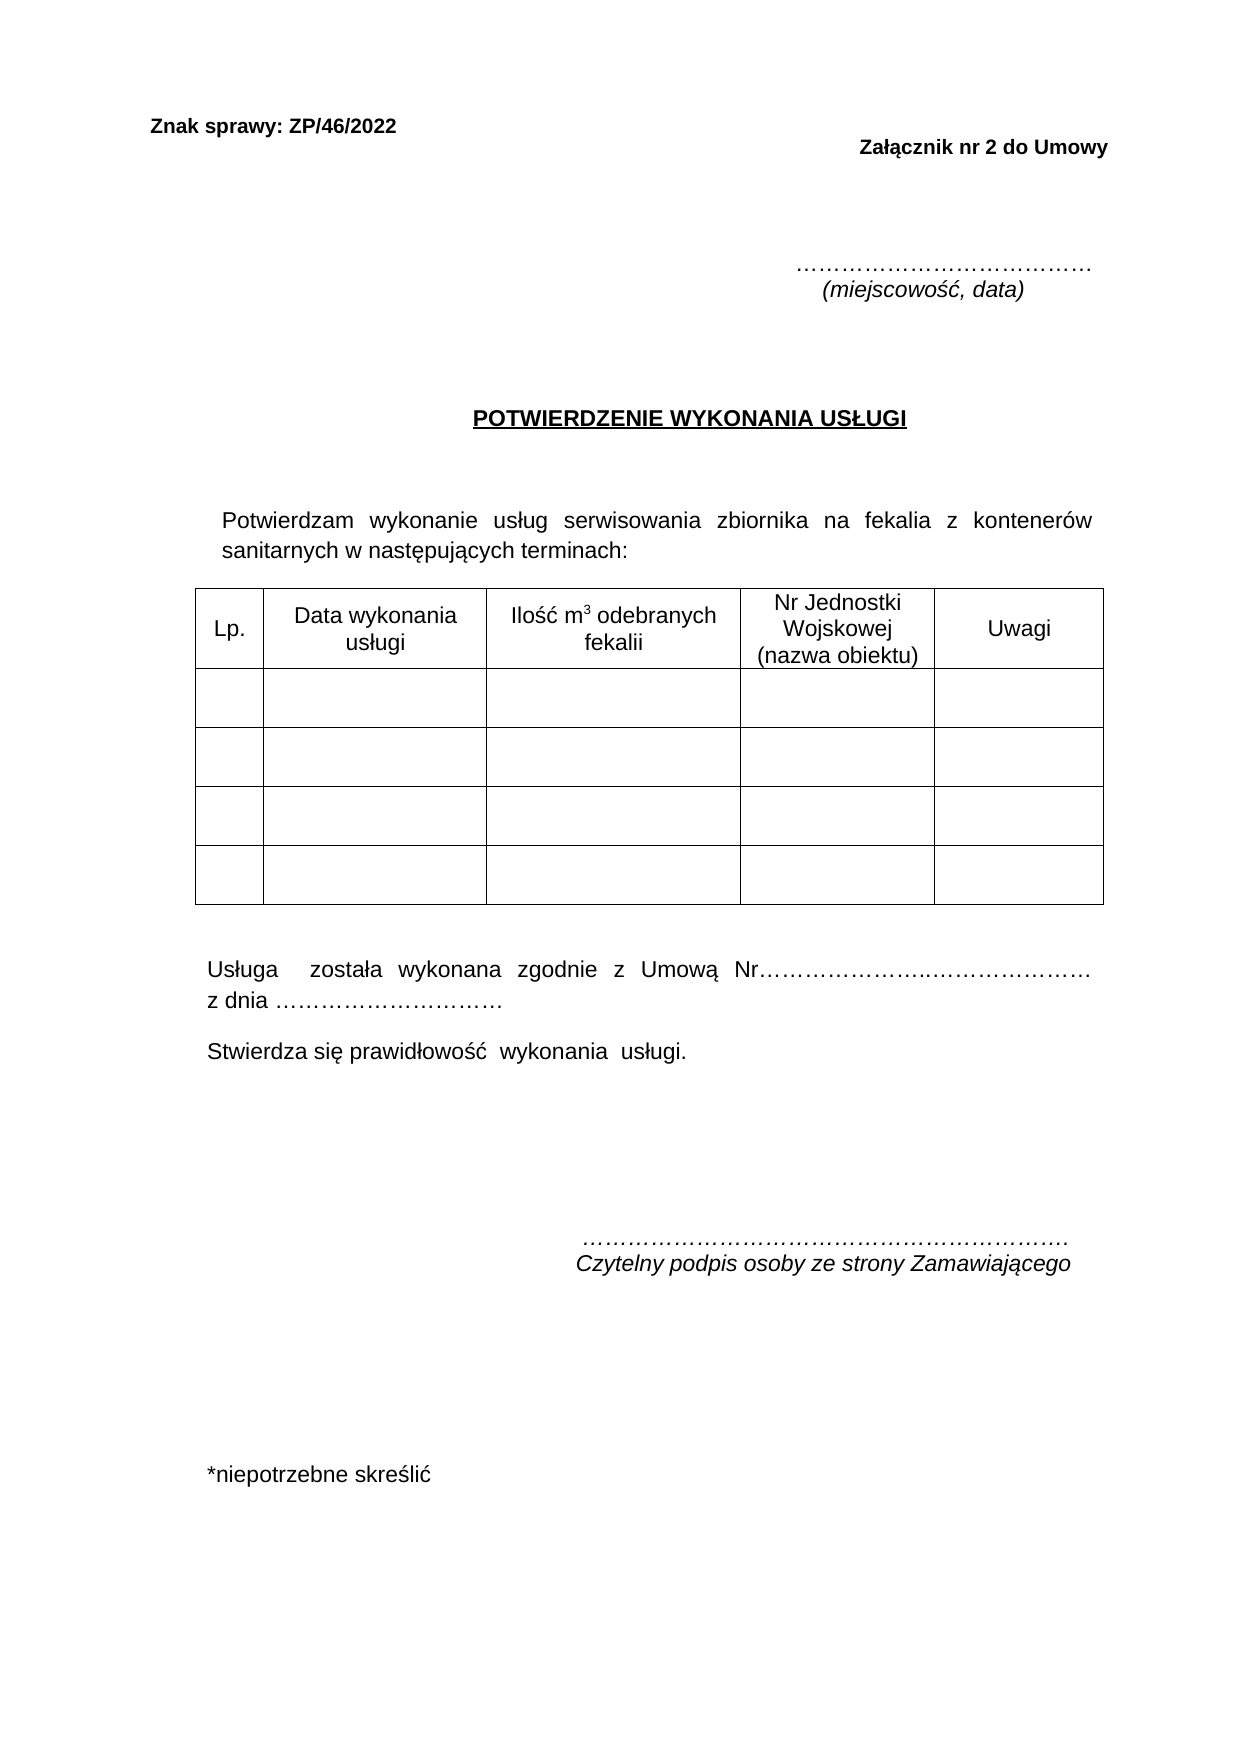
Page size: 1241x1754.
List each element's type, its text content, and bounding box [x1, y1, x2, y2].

text Usługa została wykonana zgodnie z Umową Nr…………………..………………… z dnia ………………………… [207, 956, 1092, 1013]
text ………………………………………………………. [576, 1224, 1092, 1250]
table_cell [196, 669, 263, 727]
text Potwierdzam wykonanie usług serwisowania zbiornika na fekalia z kontenerów sanitarnych w następujących terminach: [222, 507, 1092, 563]
table_header Lp. [196, 589, 263, 668]
table_cell [935, 846, 1103, 904]
table_cell [935, 669, 1103, 727]
table_cell [741, 669, 934, 727]
text Stwierdza się prawidłowość wykonania usługi. [207, 1038, 1092, 1064]
table_cell [196, 787, 263, 845]
table_cell [487, 728, 740, 786]
table_header Data wykonania usługi [264, 589, 486, 668]
table_cell [487, 669, 740, 727]
table_cell [264, 846, 486, 904]
text POTWIERDZENIE WYKONANIA USŁUGI [354, 404, 1092, 431]
text Czytelny podpis osoby ze strony Zamawiającego [576, 1250, 1092, 1276]
table_cell [264, 728, 486, 786]
text (miejscowość, data) [723, 276, 1092, 302]
text *niepotrzebne skreślić [207, 1461, 1092, 1487]
table_header Nr Jednostki Wojskowej (nazwa obiektu) [741, 589, 934, 668]
table_header Ilość m3 odebranych fekalii [487, 589, 740, 668]
table_cell [487, 787, 740, 845]
table_cell [741, 728, 934, 786]
text ………………………………… [207, 250, 1092, 276]
table_cell [935, 787, 1103, 845]
table_cell [264, 787, 486, 845]
table_cell [196, 846, 263, 904]
table_header Uwagi [935, 589, 1103, 668]
table_cell [487, 846, 740, 904]
table_cell [196, 728, 263, 786]
table_cell [935, 728, 1103, 786]
table_cell [264, 669, 486, 727]
table_cell [741, 787, 934, 845]
table_cell [741, 846, 934, 904]
